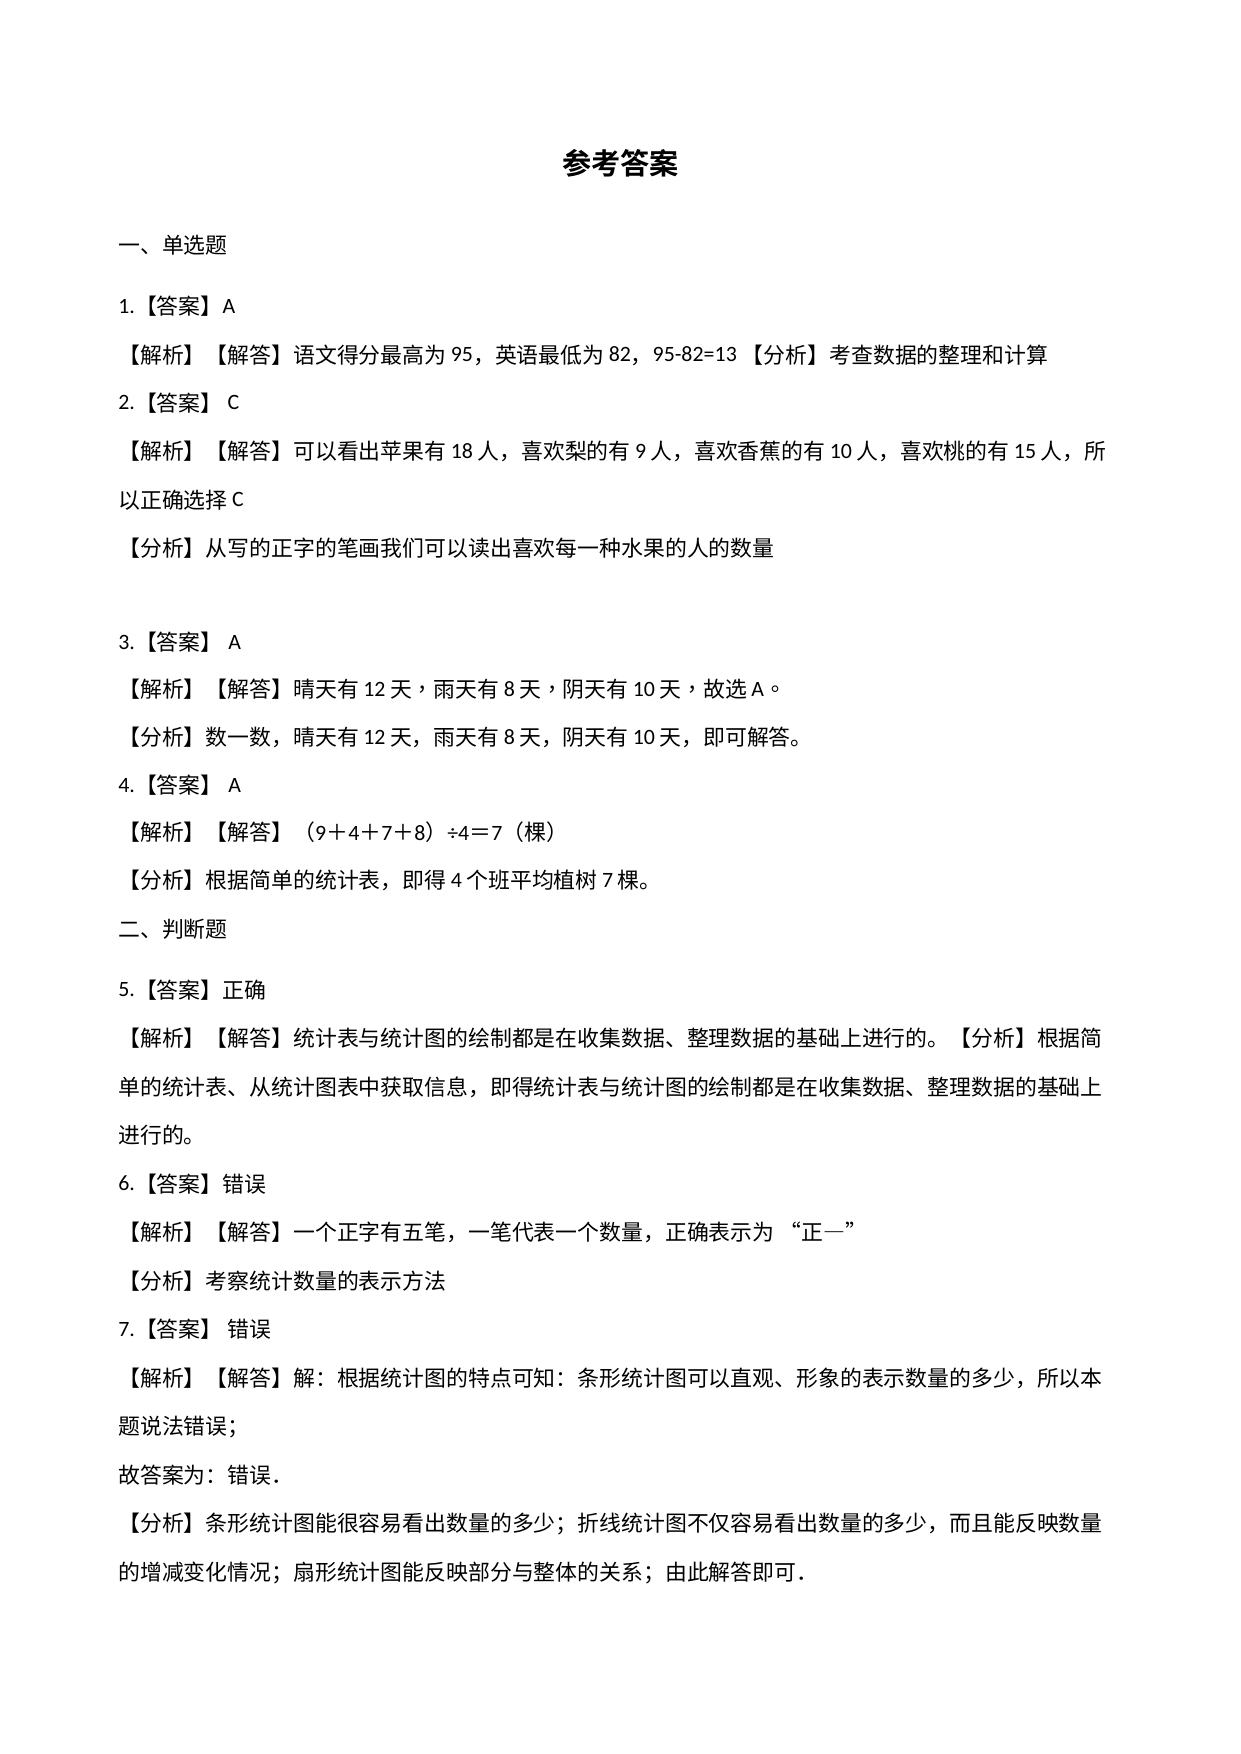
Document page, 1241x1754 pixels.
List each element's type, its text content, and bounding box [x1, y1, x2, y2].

text 7.【答案】 错误 [118, 1312, 1122, 1344]
text 【分析】根据简单的统计表，即得4个班平均植树7棵。 [118, 863, 1122, 896]
text 【解析】【解答】晴天有12天，雨天有8天，阴天有10天，故选A。 [118, 673, 1122, 705]
text 【解析】【解答】语文得分最高为95，英语最低为82，95-82=13 【分析】考查数据的整理和计算 [118, 337, 1122, 370]
text 一、单选题 [118, 228, 1122, 261]
text 5.【答案】正确 [118, 972, 1122, 1005]
text 【解析】【解答】可以看出苹果有18人，喜欢梨的有9人，喜欢香蕉的有10人，喜欢桃的有15人，所以正确选择C [118, 434, 1122, 515]
text 4.【答案】 A [118, 768, 1122, 801]
text 3.【答案】 A [118, 625, 1122, 658]
text 【分析】数一数，晴天有12天，雨天有8天，阴天有10天，即可解答。 [118, 720, 1122, 752]
text 2.【答案】 C [118, 386, 1122, 418]
text 二、判断题 [118, 911, 1122, 944]
text 【解析】【解答】解：根据统计图的特点可知：条形统计图可以直观、形象的表示数量的多少，所以本题说法错误； [118, 1360, 1122, 1441]
text 6.【答案】错误 [118, 1166, 1122, 1199]
text 参考答案 [118, 129, 1122, 194]
text 【分析】条形统计图能很容易看出数量的多少；折线统计图不仅容易看出数量的多少，而且能反映数量的增减变化情况；扇形统计图能反映部分与整体的关系；由此解答即可． [118, 1506, 1122, 1587]
text 1.【答案】A [118, 289, 1122, 321]
text 【解析】【解答】（9＋4＋7＋8）÷4＝7（棵） [118, 816, 1122, 848]
text 【分析】从写的正字的笔画我们可以读出喜欢每一种水果的人的数量 [118, 531, 1122, 563]
text 【解析】【解答】统计表与统计图的绘制都是在收集数据、整理数据的基础上进行的。【分析】根据简单的统计表、从统计图表中获取信息，即得统计表与统计图的绘制都是在收集数据、整理数据的基础上进行的。 [118, 1021, 1122, 1151]
text 故答案为：错误． [118, 1457, 1122, 1490]
text 【解析】【解答】一个正字有五笔，一笔代表一个数量，正确表示为 “正—” 【分析】考察统计数量的表示方法 [118, 1215, 1122, 1296]
